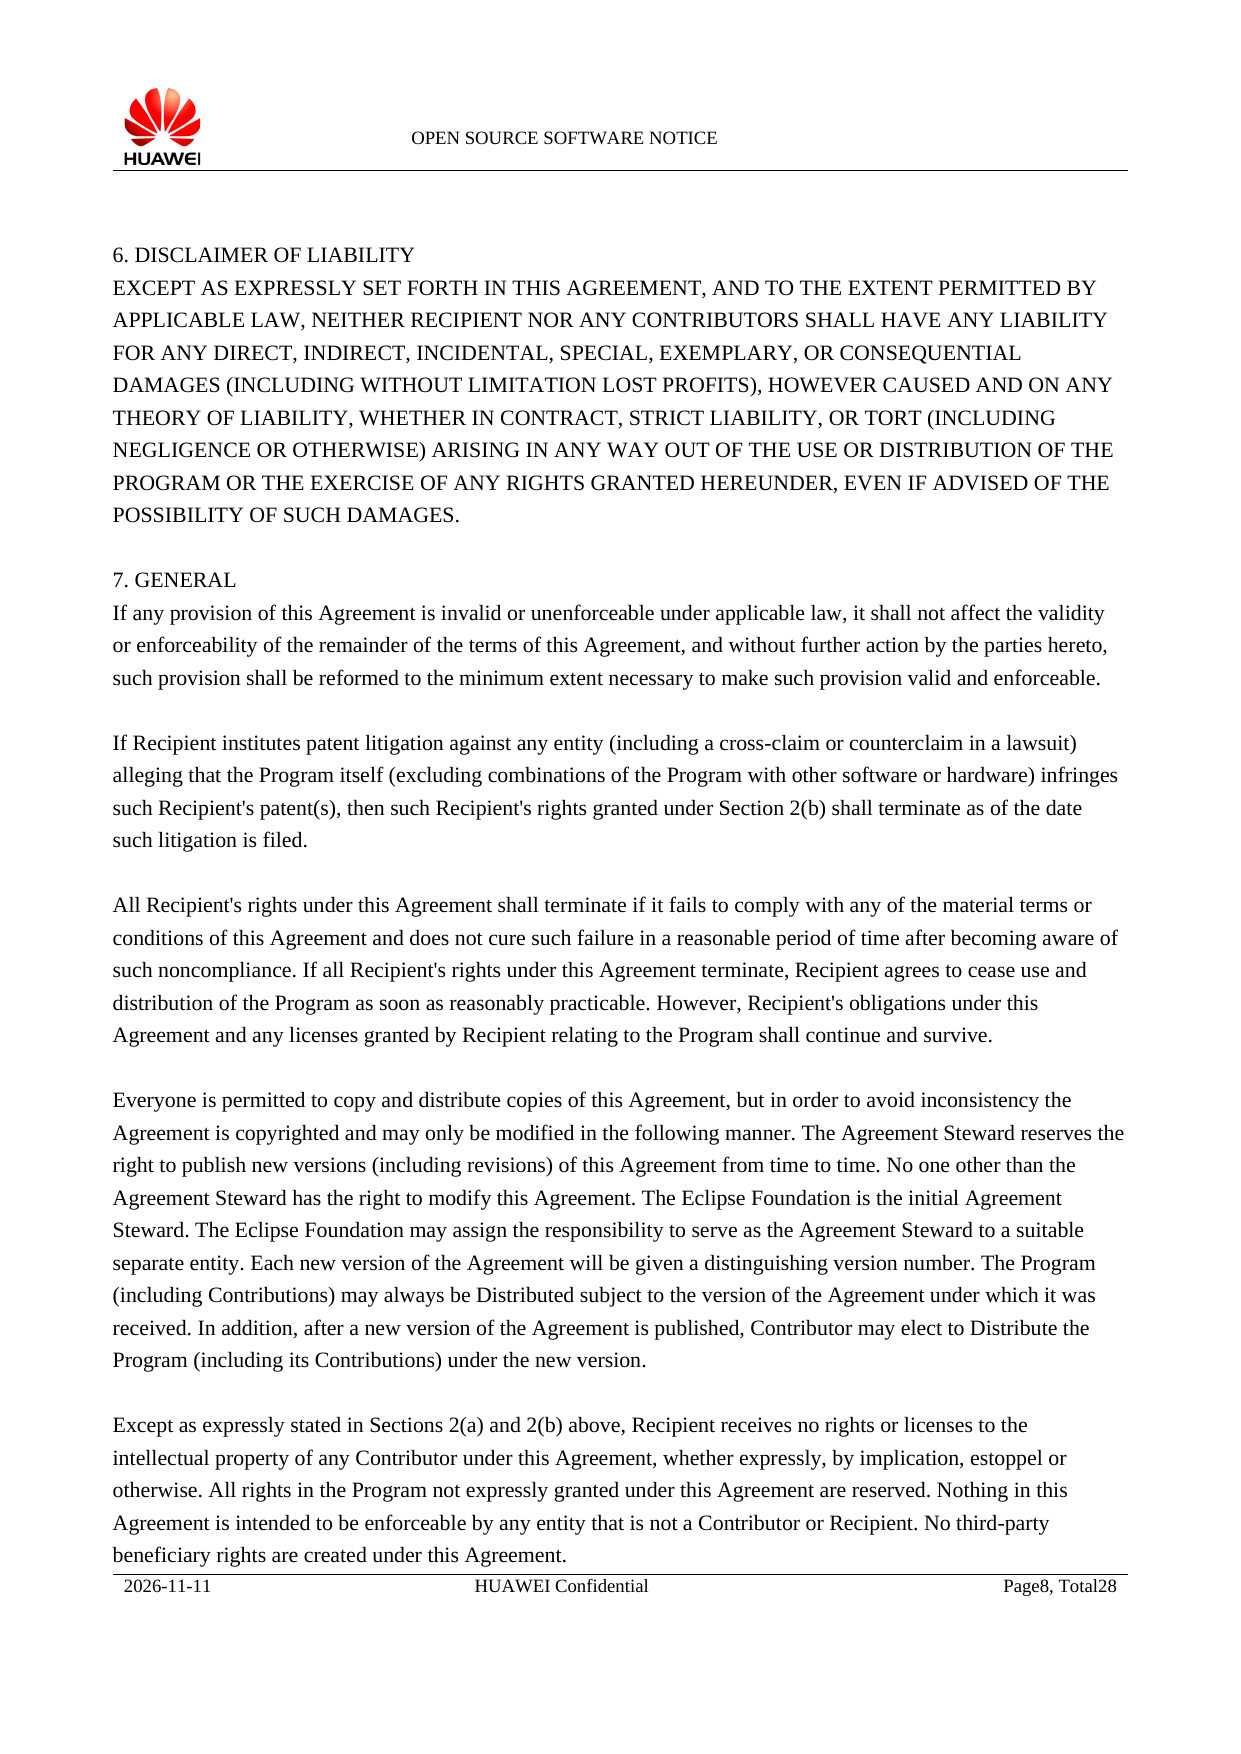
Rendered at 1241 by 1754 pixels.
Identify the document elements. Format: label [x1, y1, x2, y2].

picture [124, 88, 201, 165]
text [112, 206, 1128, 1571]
